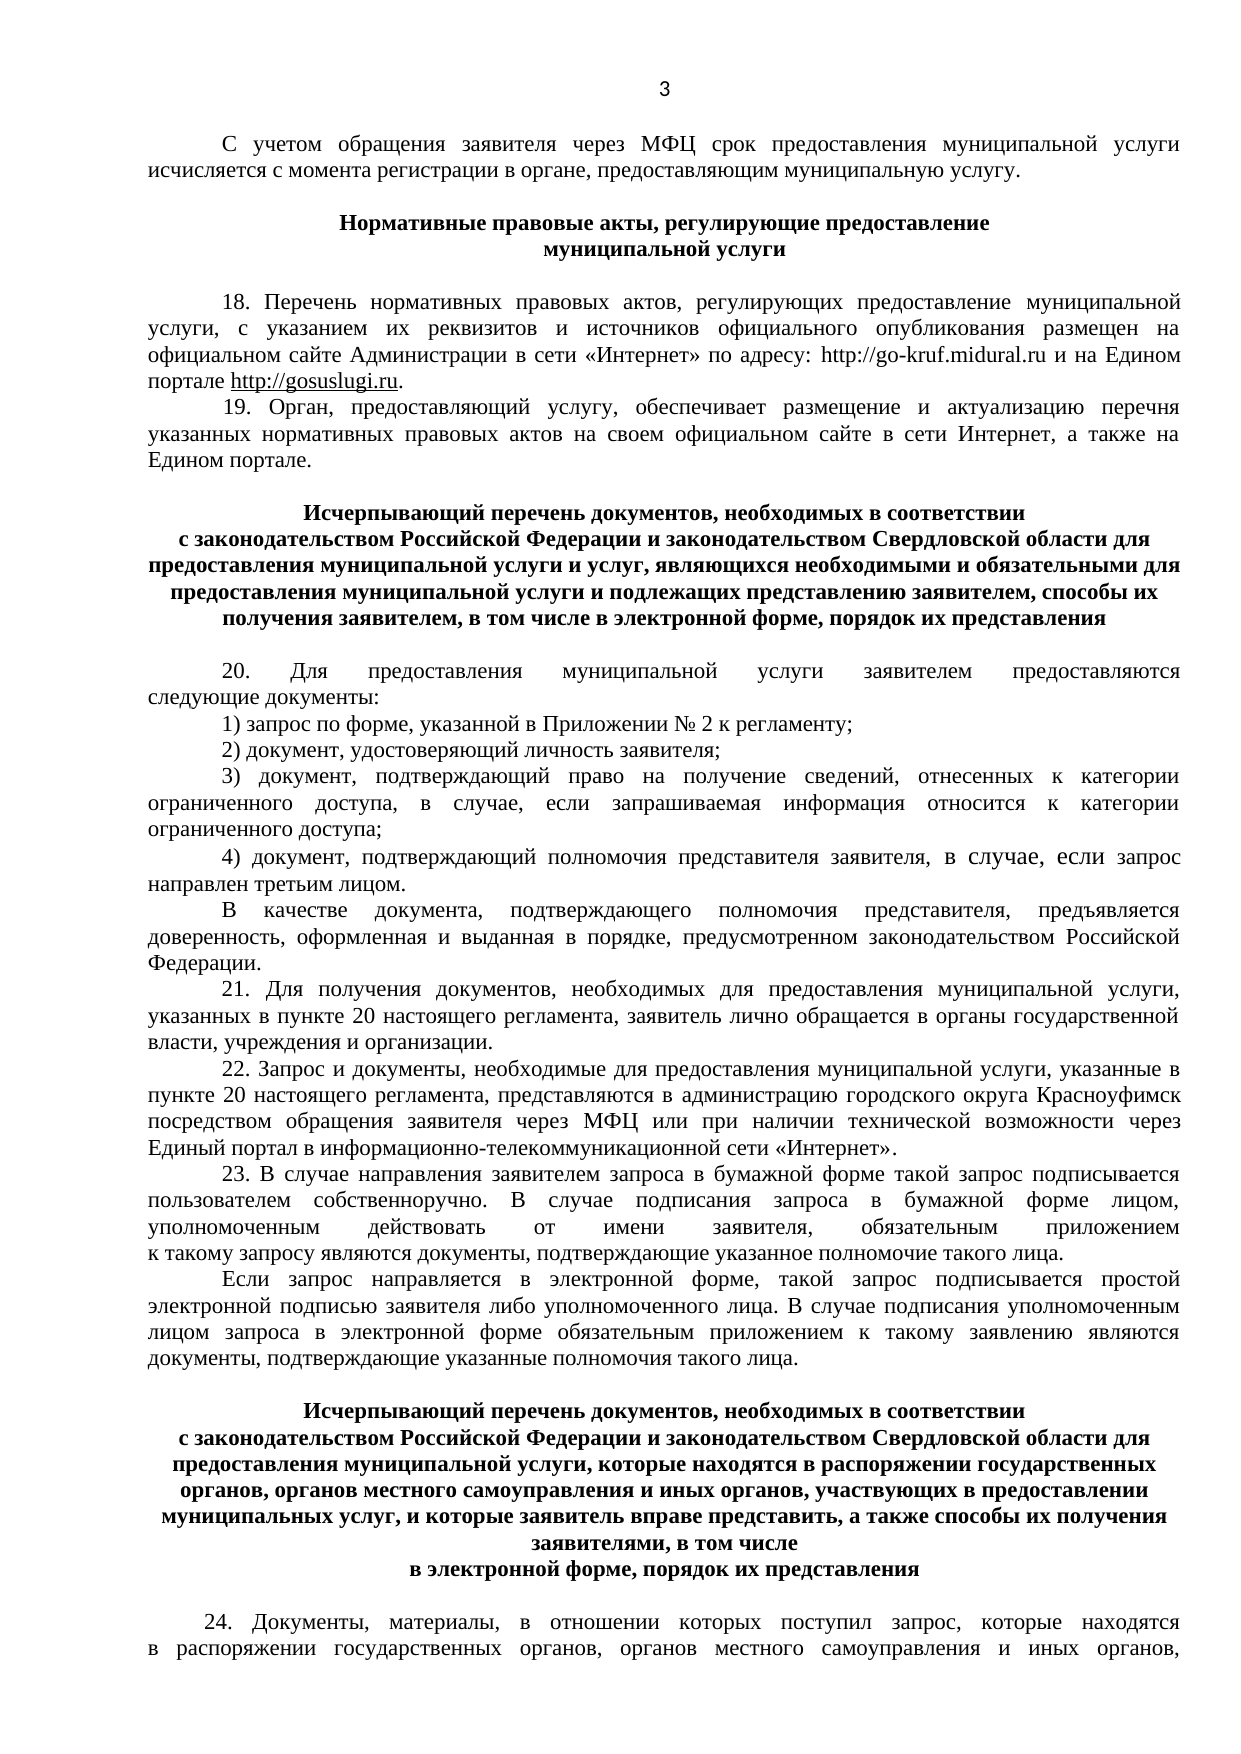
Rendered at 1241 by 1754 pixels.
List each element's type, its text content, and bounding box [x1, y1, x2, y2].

text С учетом обращения заявителя через МФЦ срок предоставления муниципальной услуги исчисляется с момента регистрации в органе, предоставляющим муниципальную услугу. [148, 130, 1181, 182]
text Исчерпывающий перечень документов, необходимых в соответствии [148, 499, 1181, 525]
text 22. Запрос и документы, необходимые для предоставления муниципальной услуги, указанные в пункте 20 настоящего регламента, представляются в администрацию городского округа Красноуфимск посредством обращения заявителя через МФЦ или при наличии технической возможности через Единый портал в информационно-телекоммуникационной сети «Интернет». [148, 1054, 1181, 1160]
text 20. Для предоставления муниципальной услуги заявителем предоставляются следующие документы: [148, 657, 1181, 709]
text с законодательством Российской Федерации и законодательством Свердловской области для предоставления муниципальной услуги и услуг, являющихся необходимыми и обязательными для предоставления муниципальной услуги и подлежащих представлению заявителем, способы их получения заявителем, в том числе в электронной форме, порядок их представления [148, 525, 1181, 631]
text муниципальной услуги [148, 235, 1181, 262]
text 2) документ, удостоверяющий личность заявителя; [148, 736, 1181, 762]
text Нормативные правовые акты, регулирующие предоставление [148, 209, 1181, 235]
text 4) документ, подтверждающий полномочия представителя заявителя, в случае, если запрос направлен третьим лицом. [148, 841, 1181, 896]
text 19. Орган, предоставляющий услугу, обеспечивает размещение и актуализацию перечня указанных нормативных правовых актов на своем официальном сайте в сети Интернет, а также на Едином портале. [148, 393, 1181, 472]
text В качестве документа, подтверждающего полномочия представителя, предъявляется доверенность, оформленная и выданная в порядке, предусмотренном законодательством Российской Федерации. [148, 896, 1181, 976]
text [148, 1608, 1181, 1661]
text Если запрос направляется в электронной форме, такой запрос подписывается простой электронной подписью заявителя либо уполномоченного лица. В случае подписания уполномоченным лицом запроса в электронной форме обязательным приложением к такому заявлению являются документы, подтверждающие указанные полномочия такого лица. [148, 1265, 1181, 1371]
text 21. Для получения документов, необходимых для предоставления муниципальной услуги, указанных в пункте 20 настоящего регламента, заявитель лично обращается в органы государственной власти, учреждения и организации. [148, 976, 1181, 1054]
text Исчерпывающий перечень документов, необходимых в соответствии [148, 1397, 1181, 1423]
text 18. Перечень нормативных правовых актов, регулирующих предоставление муниципальной услуги, с указанием их реквизитов и источников официального опубликования размещен на официальном сайте Администрации в сети «Интернет» по адресу: http://go-kruf.midural.ru и на Едином портале http://gosuslugi.ru. [148, 288, 1181, 393]
text с законодательством Российской Федерации и законодательством Свердловской области для предоставления муниципальной услуги, которые находятся в распоряжении государственных органов, органов местного самоуправления и иных органов, участвующих в предоставлении муниципальных услуг, и которые заявитель вправе представить, а также способы их получения заявителями, в том числе в электронной форме, порядок их представления [148, 1423, 1181, 1582]
text 23. В случае направления заявителем запроса в бумажной форме такой запрос подписывается пользователем собственноручно. В случае подписания запроса в бумажной форме лицом, уполномоченным действовать от имени заявителя, обязательным приложением к такому запросу являются документы, подтверждающие указанное полномочие такого лица. [148, 1160, 1181, 1265]
text 3) документ, подтверждающий право на получение сведений, отнесенных к категории ограниченного доступа, в случае, если запрашиваемая информация относится к категории ограниченного доступа; [148, 762, 1181, 841]
text 1) запрос по форме, указанной в Приложении № 2 к регламенту; [148, 709, 1181, 736]
